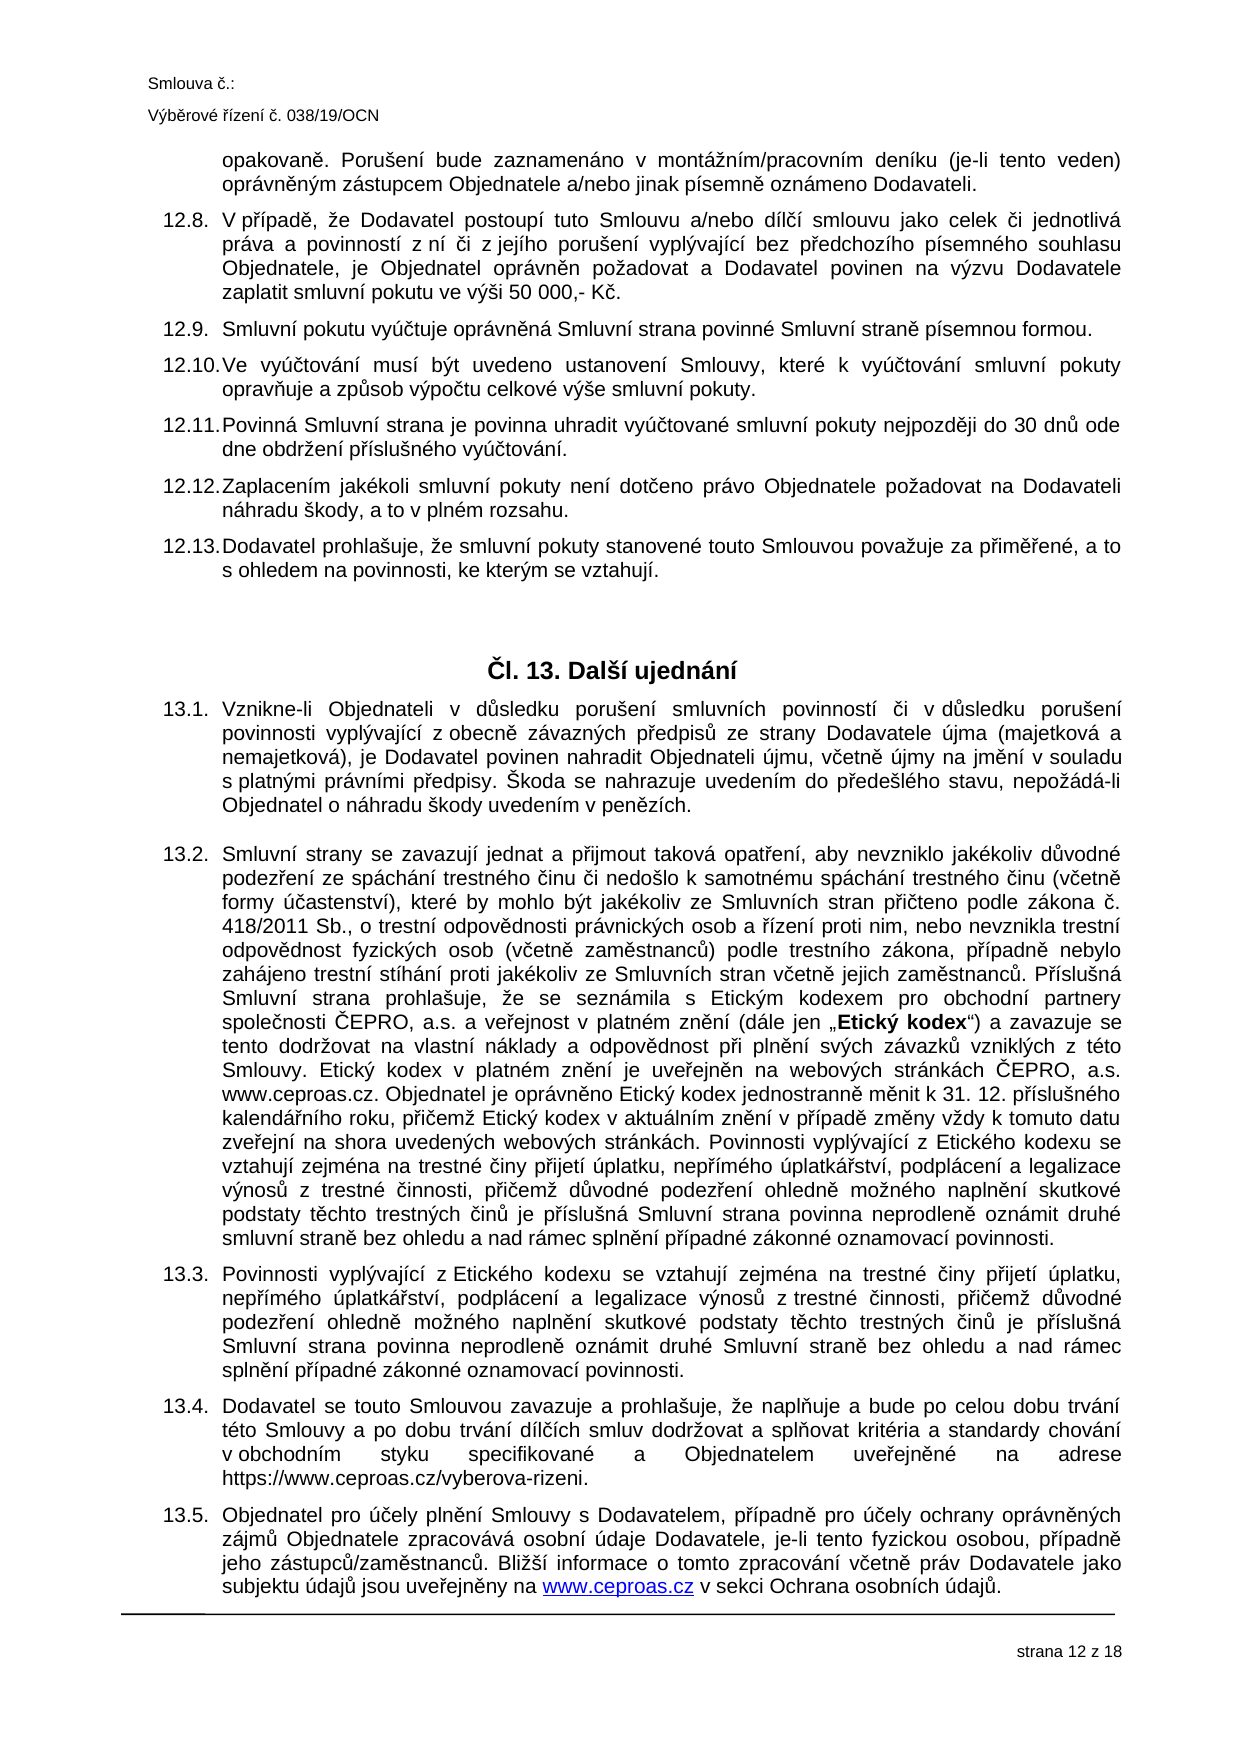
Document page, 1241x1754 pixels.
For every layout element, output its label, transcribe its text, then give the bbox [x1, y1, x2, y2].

text Dodavatel prohlašuje, že smluvní pokuty stanovené touto Smlouvou považuje za přiměřené, a to s ohledem na povinnosti, ke kterým se vztahují. [163, 534, 1122, 582]
text V případě, že Dodavatel postoupí tuto Smlouvu a/nebo dílčí smlouvu jako celek či jednotlivá práva a povinností z ní či z jejího porušení vyplývající bez předchozího písemného souhlasu Objednatele, je Objednatel oprávněn požadovat a Dodavatel povinen na výzvu Dodavatele zaplatit smluvní pokutu ve výši 50 000,- Kč. [163, 208, 1122, 304]
text Povinná Smluvní strana je povinna uhradit vyúčtované smluvní pokuty nejpozději do 30 dnů ode dne obdržení příslušného vyúčtování. [163, 413, 1122, 461]
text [163, 148, 1122, 196]
text Ve vyúčtování musí být uvedeno ustanovení Smlouvy, které k vyúčtování smluvní pokuty opravňuje a způsob výpočtu celkové výše smluvní pokuty. [163, 353, 1122, 401]
list Objednatel pro účely plnění Smlouvy s Dodavatelem, případně pro účely ochrany oprávněných zájmů Objednatele zpracovává osobní údaje Dodavatele, je-li tento fyzickou osobou, případně jeho zástupců/zaměstnanců. Bližší informace o tomto zpracování včetně práv Dodavatele jako subjektu údajů jsou uveřejněny na www.ceproas.cz v sekci Ochrana osobních údajů. [163, 1502, 1122, 1598]
text Další ujednání [102, 656, 1122, 685]
text Zaplacením jakékoli smluvní pokuty není dotčeno právo Objednatele požadovat na Dodavateli náhradu škody, a to v plném rozsahu. [163, 474, 1122, 522]
text Smluvní pokutu vyúčtuje oprávněná Smluvní strana povinné Smluvní straně písemnou formou. [163, 316, 1122, 340]
text Smluvní strany se zavazují jednat a přijmout taková opatření, aby nevzniklo jakékoliv důvodné podezření ze spáchání trestného činu či nedošlo k samotnému spáchání trestného činu (včetně formy účastenství), které by mohlo být jakékoliv ze Smluvních stran přičteno podle zákona č. 418/2011 Sb., o trestní odpovědnosti právnických osob a řízení proti nim, nebo nevznikla trestní odpovědnost fyzických osob (včetně zaměstnanců) podle trestního zákona, případně nebylo zahájeno trestní stíhání proti jakékoliv ze Smluvních stran včetně jejich zaměstnanců. Příslušná Smluvní strana prohlašuje, že se seznámila s Etickým kodexem pro obchodní partnery společnosti ČEPRO, a.s. a veřejnost v platném znění (dále jen „Etický kodex“) a zavazuje se tento dodržovat na vlastní náklady a odpovědnost při plnění svých závazků vzniklých z této Smlouvy. Etický kodex v platném znění je uveřejněn na webových stránkách ČEPRO, a.s. www.ceproas.cz. Objednatel je oprávněno Etický kodex jednostranně měnit k 31. 12. příslušného kalendářního roku, přičemž Etický kodex v aktuálním znění v případě změny vždy k tomuto datu zveřejní na shora uvedených webových stránkách. Povinnosti vyplývající z Etického kodexu se vztahují zejména na trestné činy přijetí úplatku, nepřímého úplatkářství, podplácení a legalizace výnosů z trestné činnosti, přičemž důvodné podezření ohledně možného naplnění skutkové podstaty těchto trestných činů je příslušná Smluvní strana povinna neprodleně oznámit druhé smluvní straně bez ohledu a nad rámec splnění případné zákonné oznamovací povinnosti. [163, 842, 1122, 1249]
text Povinnosti vyplývající z Etického kodexu se vztahují zejména na trestné činy přijetí úplatku, nepřímého úplatkářství, podplácení a legalizace výnosů z trestné činnosti, přičemž důvodné podezření ohledně možného naplnění skutkové podstaty těchto trestných činů je příslušná Smluvní strana povinna neprodleně oznámit druhé Smluvní straně bez ohledu a nad rámec splnění případné zákonné oznamovací povinnosti. [163, 1262, 1122, 1382]
text Dodavatel se touto Smlouvou zavazuje a prohlašuje, že naplňuje a bude po celou dobu trvání této Smlouvy a po dobu trvání dílčích smluv dodržovat a splňovat kritéria a standardy chování v obchodním styku specifikované a Objednatelem uveřejněné na adrese https://www.ceproas.cz/vyberova-rizeni. [163, 1394, 1122, 1490]
list Vznikne-li Objednateli v důsledku porušení smluvních povinností či v důsledku porušení povinnosti vyplývající z obecně závazných předpisů ze strany Dodavatele újma (majetková a nemajetková), je Dodavatel povinen nahradit Objednateli újmu, včetně újmy na jmění v souladu s platnými právními předpisy. Škoda se nahrazuje uvedením do předešlého stavu, nepožádá-li Objednatel o náhradu škody uvedením v penězích. [163, 697, 1122, 817]
